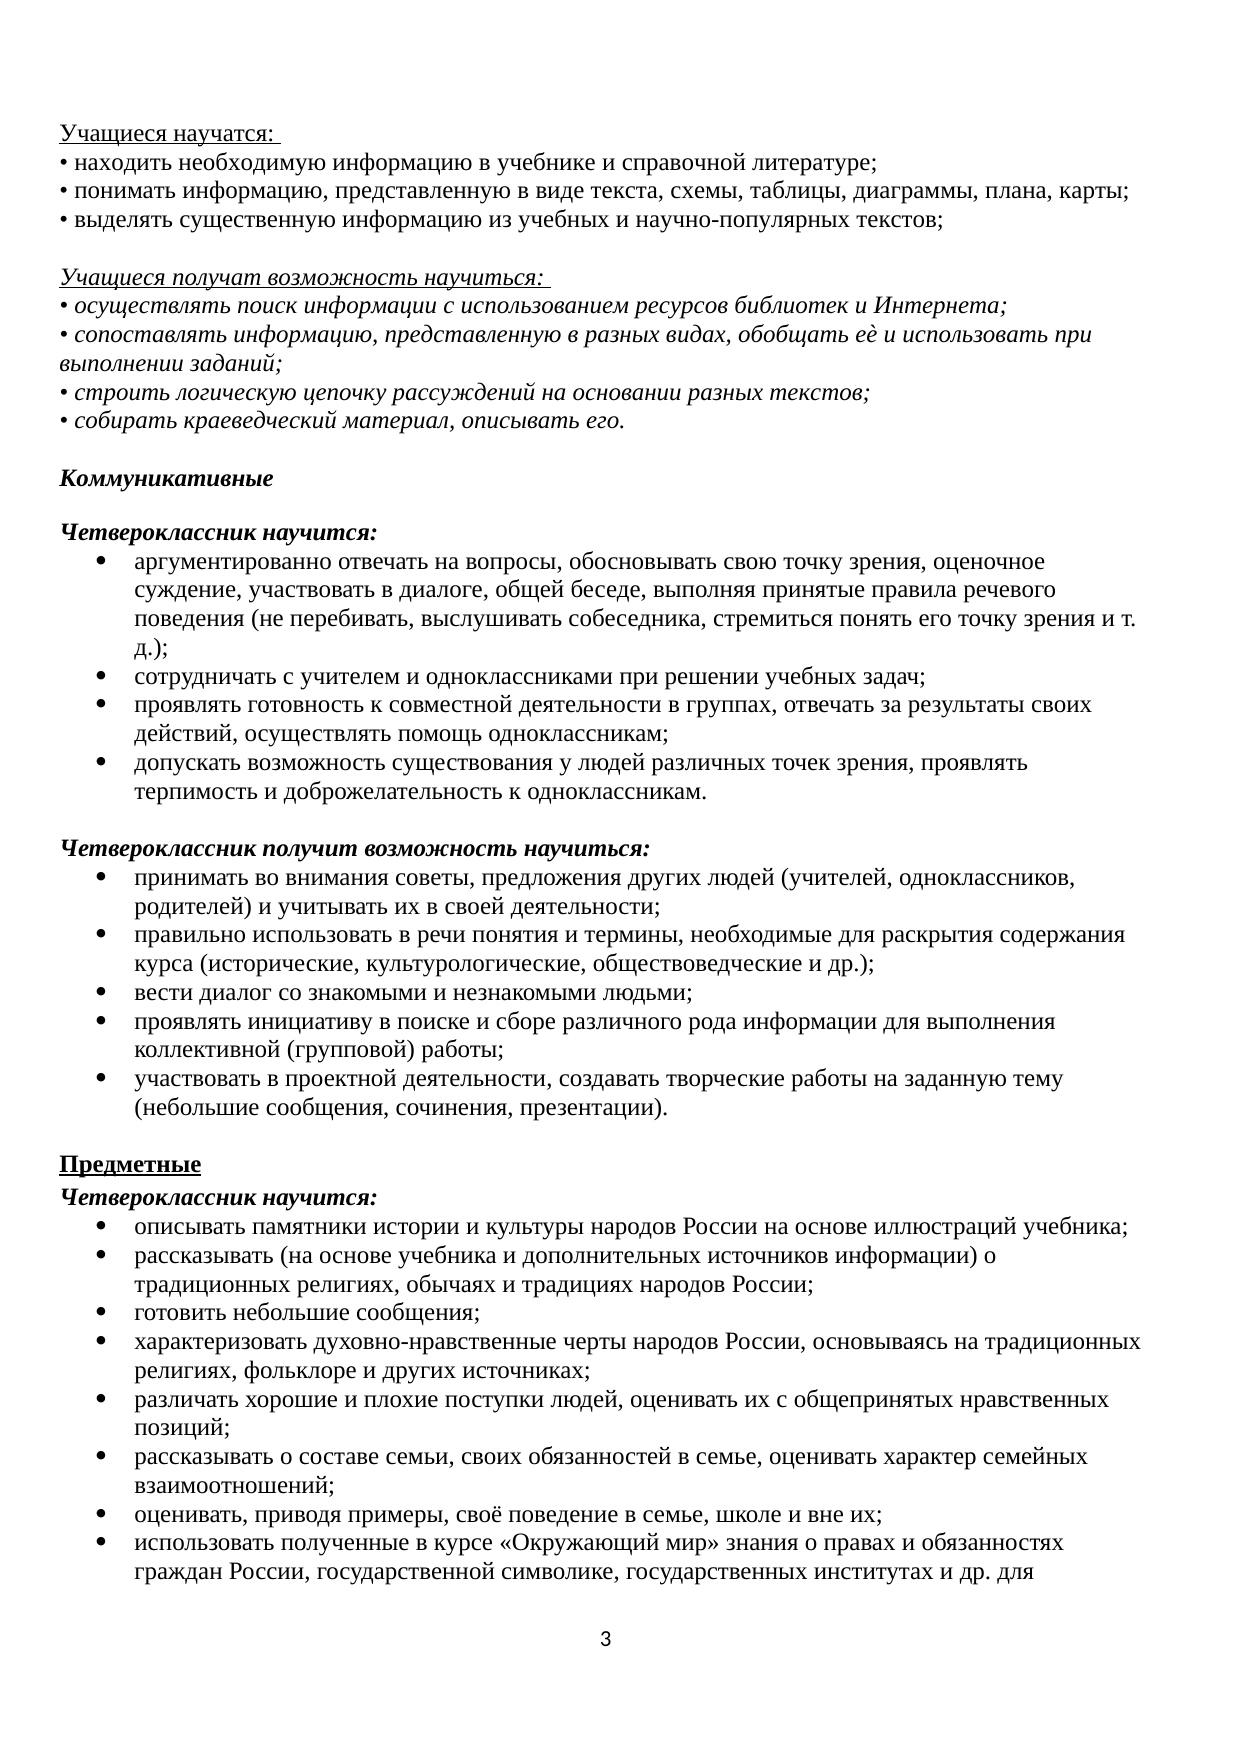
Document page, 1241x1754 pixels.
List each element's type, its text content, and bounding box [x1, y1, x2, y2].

list описывать памятники истории и культуры народов России на основе иллюстраций учебника; [97, 1211, 1152, 1240]
text • строить логическую цепочку рассуждений на основании разных текстов; [59, 377, 1152, 406]
text • выделять существенную информацию из учебных и научно-популярных текстов; [59, 204, 1152, 233]
text Учащиеся научатся: [59, 118, 1152, 147]
text • собирать краеведческий материал, описывать его. [59, 406, 1152, 434]
list проявлять инициативу в поиске и сборе различного рода информации для выполнения коллективной (групповой) работы; [97, 1006, 1152, 1063]
text Учащиеся получат возможность научиться: [59, 262, 1152, 291]
list оценивать, приводя примеры, своё поведение в семье, школе и вне их; [97, 1499, 1152, 1527]
list правильно использовать в речи понятия и термины, необходимые для раскрытия содержания курса (исторические, культурологические, обществоведческие и др.); [97, 919, 1152, 977]
list сотрудничать с учителем и одноклассниками при решении учебных задач; [97, 661, 1152, 689]
list участвовать в проектной деятельности, создавать творческие работы на заданную тему (небольшие сообщения, сочинения, презентации). [97, 1063, 1152, 1121]
list различать хорошие и плохие поступки людей, оценивать их с общепринятых нравственных позиций; [97, 1384, 1152, 1441]
list рассказывать (на основе учебника и дополнительных источников информации) о традиционных религиях, обычаях и традициях народов России; [97, 1240, 1152, 1297]
text • сопоставлять информацию, представленную в разных видах, обобщать еѐ и использовать при выполнении заданий; [59, 319, 1152, 377]
text Четвероклассник научится: [59, 1182, 1152, 1211]
list аргументированно отвечать на вопросы, обосновывать свою точку зрения, оценочное суждение, участвовать в диалоге, общей беседе, выполняя принятые правила речевого поведения (не перебивать, выслушивать собеседника, стремиться понять его точку зрения и т. д.); [97, 546, 1152, 661]
list принимать во внимания советы, предложения других людей (учителей, одноклассников, родителей) и учитывать их в своей деятельности; [97, 862, 1152, 919]
list проявлять готовность к совместной деятельности в группах, отвечать за результаты своих действий, осуществлять помощь одноклассникам; [97, 689, 1152, 747]
list готовить небольшие сообщения; [97, 1297, 1152, 1326]
text Четвероклассник научится: [59, 517, 1152, 546]
list допускать возможность существования у людей различных точек зрения, проявлять терпимость и доброжелательность к одноклассникам. [97, 747, 1152, 804]
text Четвероклассник получит возможность научиться: [59, 833, 1152, 862]
list характеризовать духовно-нравственные черты народов России, основываясь на традиционных религиях, фольклоре и других источниках; [97, 1326, 1152, 1384]
list рассказывать о составе семьи, своих обязанностей в семье, оценивать характер семейных взаимоотношений; [97, 1441, 1152, 1499]
text • понимать информацию, представленную в виде текста, схемы, таблицы, диаграммы, плана, карты; [59, 176, 1152, 204]
text • находить необходимую информацию в учебнике и справочной литературе; [59, 147, 1152, 176]
text • осуществлять поиск информации с использованием ресурсов библиотек и Интернета; [59, 291, 1152, 319]
text Предметные [59, 1149, 1152, 1178]
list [97, 1527, 1152, 1585]
text Коммуникативные [59, 463, 1152, 492]
list вести диалог со знакомыми и незнакомыми людьми; [97, 977, 1152, 1006]
